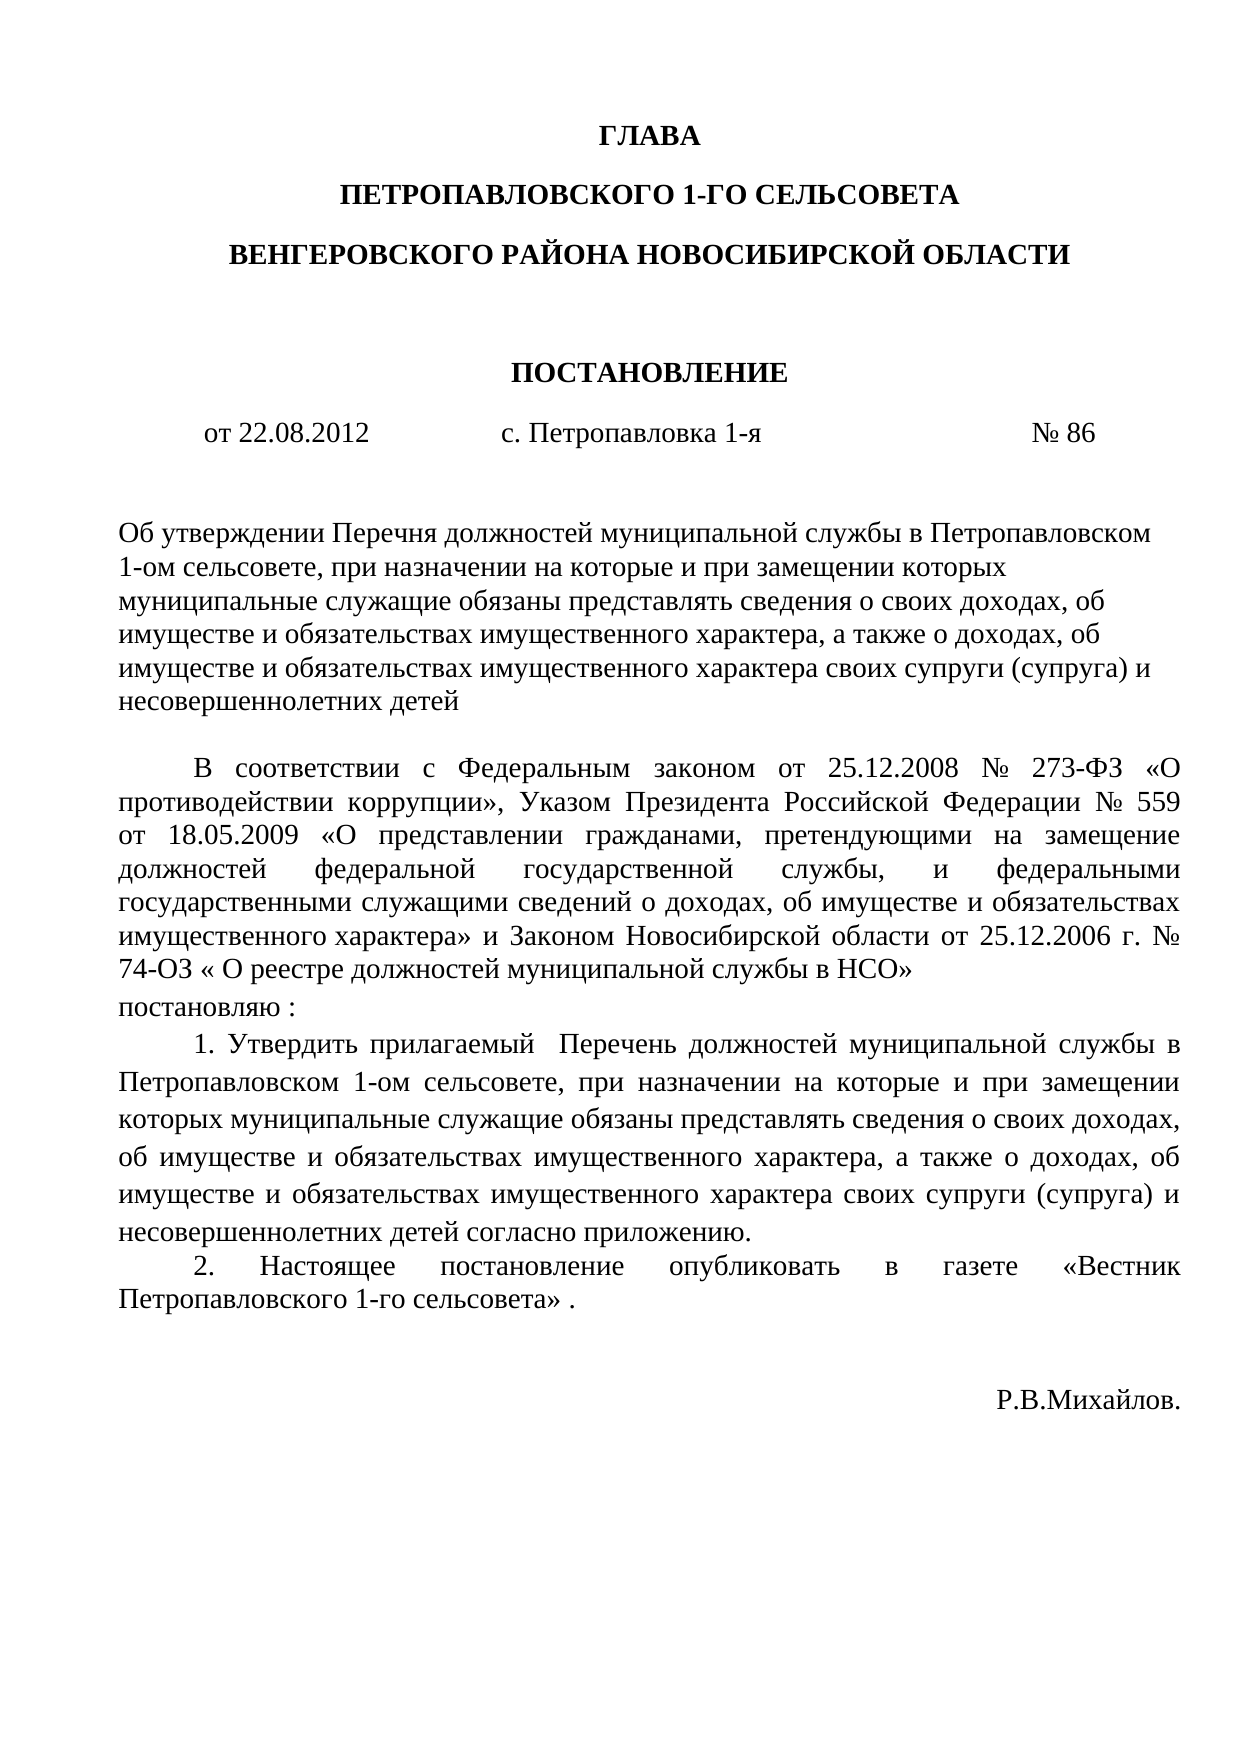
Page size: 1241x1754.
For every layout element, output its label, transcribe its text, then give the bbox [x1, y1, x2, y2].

text ПЕТРОПАВЛОВСКОГО 1-ГО СЕЛЬСОВЕТА [118, 177, 1181, 211]
text ВЕНГЕРОВСКОГО РАЙОНА НОВОСИБИРСКОЙ ОБЛАСТИ [118, 237, 1181, 270]
title Об утверждении Перечня должностей муниципальной службы в Петропавловском 1-ом сельсовете, при назначении на которые и при замещении которых муниципальные служащие обязаны представлять сведения о своих доходах, об имуществе и обязательствах имущественного характера, а также о доходах, об имуществе и обязательствах имущественного характера своих супруги (супруга) и несовершеннолетних детей [118, 516, 1181, 717]
text ПОСТАНОВЛЕНИЕ [118, 356, 1181, 389]
text 1. Утвердить прилагаемый Перечень должностей муниципальной службы в Петропавловском 1-ом сельсовете, при назначении на которые и при замещении которых муниципальные служащие обязаны представлять сведения о своих доходах, об имуществе и обязательствах имущественного характера, а также о доходах, об имуществе и обязательствах имущественного характера своих супруги (супруга) и несовершеннолетних детей согласно приложению. [118, 1023, 1181, 1248]
text В соответствии с Федеральным законом от 25.12.2008 № 273-ФЗ «О противодействии коррупции», Указом Президента Российской Федерации № 559 от 18.05.2009 «О представлении гражданами, претендующими на замещение должностей федеральной государственной службы, и федеральными государственными служащими сведений о доходах, об имуществе и обязательствах имущественного характера» и Законом Новосибирской области от 25.12.2006 г. № 74-ОЗ « О реестре должностей муниципальной службы в НСО» [118, 750, 1181, 985]
title от 22.08.2012 с. Петропавловка 1-я № 86 [118, 415, 1181, 448]
text 2. Настоящее постановление опубликовать в газете «Вестник Петропавловского 1-го сельсовета» . [118, 1248, 1181, 1315]
text ГЛАВА [118, 118, 1181, 152]
text постановляю : [118, 985, 1181, 1023]
text Р.В.Михайлов. [118, 1390, 1181, 1415]
